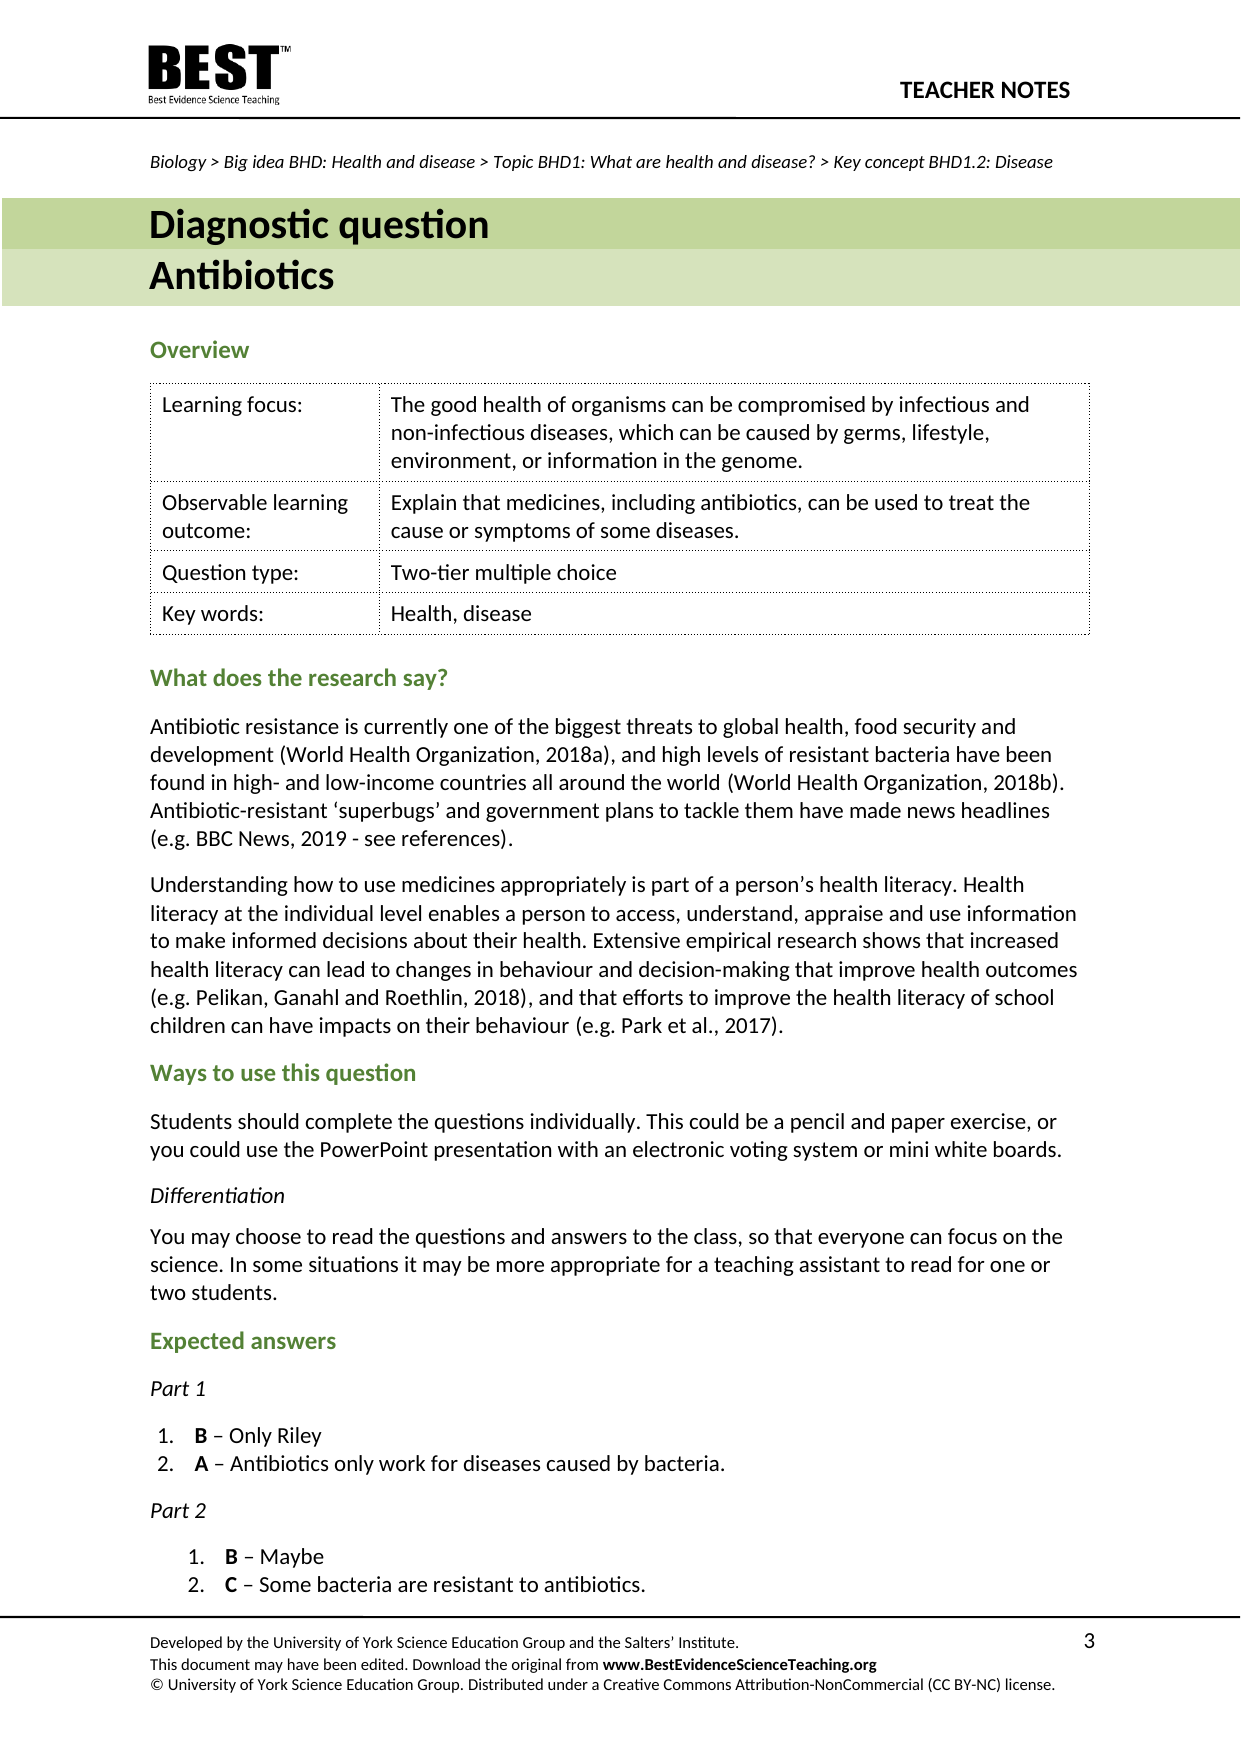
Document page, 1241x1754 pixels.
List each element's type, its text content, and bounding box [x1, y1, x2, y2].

text What does the research say? [150, 662, 1090, 693]
text Expected answers [150, 1325, 1090, 1355]
table_cell Question type: [151, 550, 379, 592]
text Overview [150, 334, 1090, 364]
table_cell Key words: [151, 592, 379, 633]
list A – Antibiotics only work for diseases caused by bacteria. [157, 1449, 1090, 1477]
text Understanding how to use medicines appropriately is part of a person’s health literacy. Health literacy at the individual level enables a person to access, understand, appraise and use information to make informed decisions about their health. Extensive empirical research shows that increased health literacy can lead to changes in behaviour and decision-making that improve health outcomes (e.g. Pelikan, Ganahl and Roethlin, 2018), and that efforts to improve the health literacy of school children can have impacts on their behaviour (e.g. Park et al., 2017). [150, 871, 1090, 1039]
list B – Only Riley [157, 1421, 1090, 1449]
table_cell Explain that medicines, including antibiotics, can be used to treat the cause or symptoms of some diseases. [379, 481, 1090, 550]
table_header Learning focus: [151, 383, 379, 481]
text You may choose to read the questions and answers to the class, so that everyone can focus on the science. In some situations it may be more appropriate for a teaching assistant to read for one or two students. [150, 1222, 1090, 1306]
list B – Maybe [187, 1542, 1090, 1571]
text Part 1 [150, 1374, 1090, 1402]
list C – Some bacteria are resistant to antibiotics. [187, 1571, 1090, 1598]
table_cell Two-tier multiple choice [379, 550, 1090, 592]
picture [148, 44, 291, 105]
table_header Diagnostic question [2, 198, 1240, 249]
text Antibiotic resistance is currently one of the biggest threats to global health, food security and development (World Health Organization, 2018a), and high levels of resistant bacteria have been found in high- and low-income countries all around the world (World Health Organization, 2018b). Antibiotic-resistant ‘superbugs’ and government plans to tackle them have made news headlines (e.g. BBC News, 2019 - see references). [150, 712, 1090, 852]
table_cell Observable learning outcome: [151, 481, 379, 550]
table_cell Antibiotics [2, 249, 1240, 306]
table_cell Health, disease [379, 592, 1090, 633]
text Ways to use this question [150, 1057, 1090, 1088]
text Differentiation [150, 1182, 1090, 1209]
table_header The good health of organisms can be compromised by infectious and non-infectious diseases, which can be caused by germs, lifestyle, environment, or information in the genome. [379, 383, 1090, 481]
text Biology > Big idea BHD: Health and disease > Topic BHD1: What are health and disease? > Key concept BHD1.2: Disease [150, 150, 1090, 173]
text Students should complete the questions individually. This could be a pencil and paper exercise, or you could use the PowerPoint presentation with an electronic voting system or mini white boards. [150, 1107, 1090, 1163]
text Part 2 [150, 1496, 1090, 1524]
